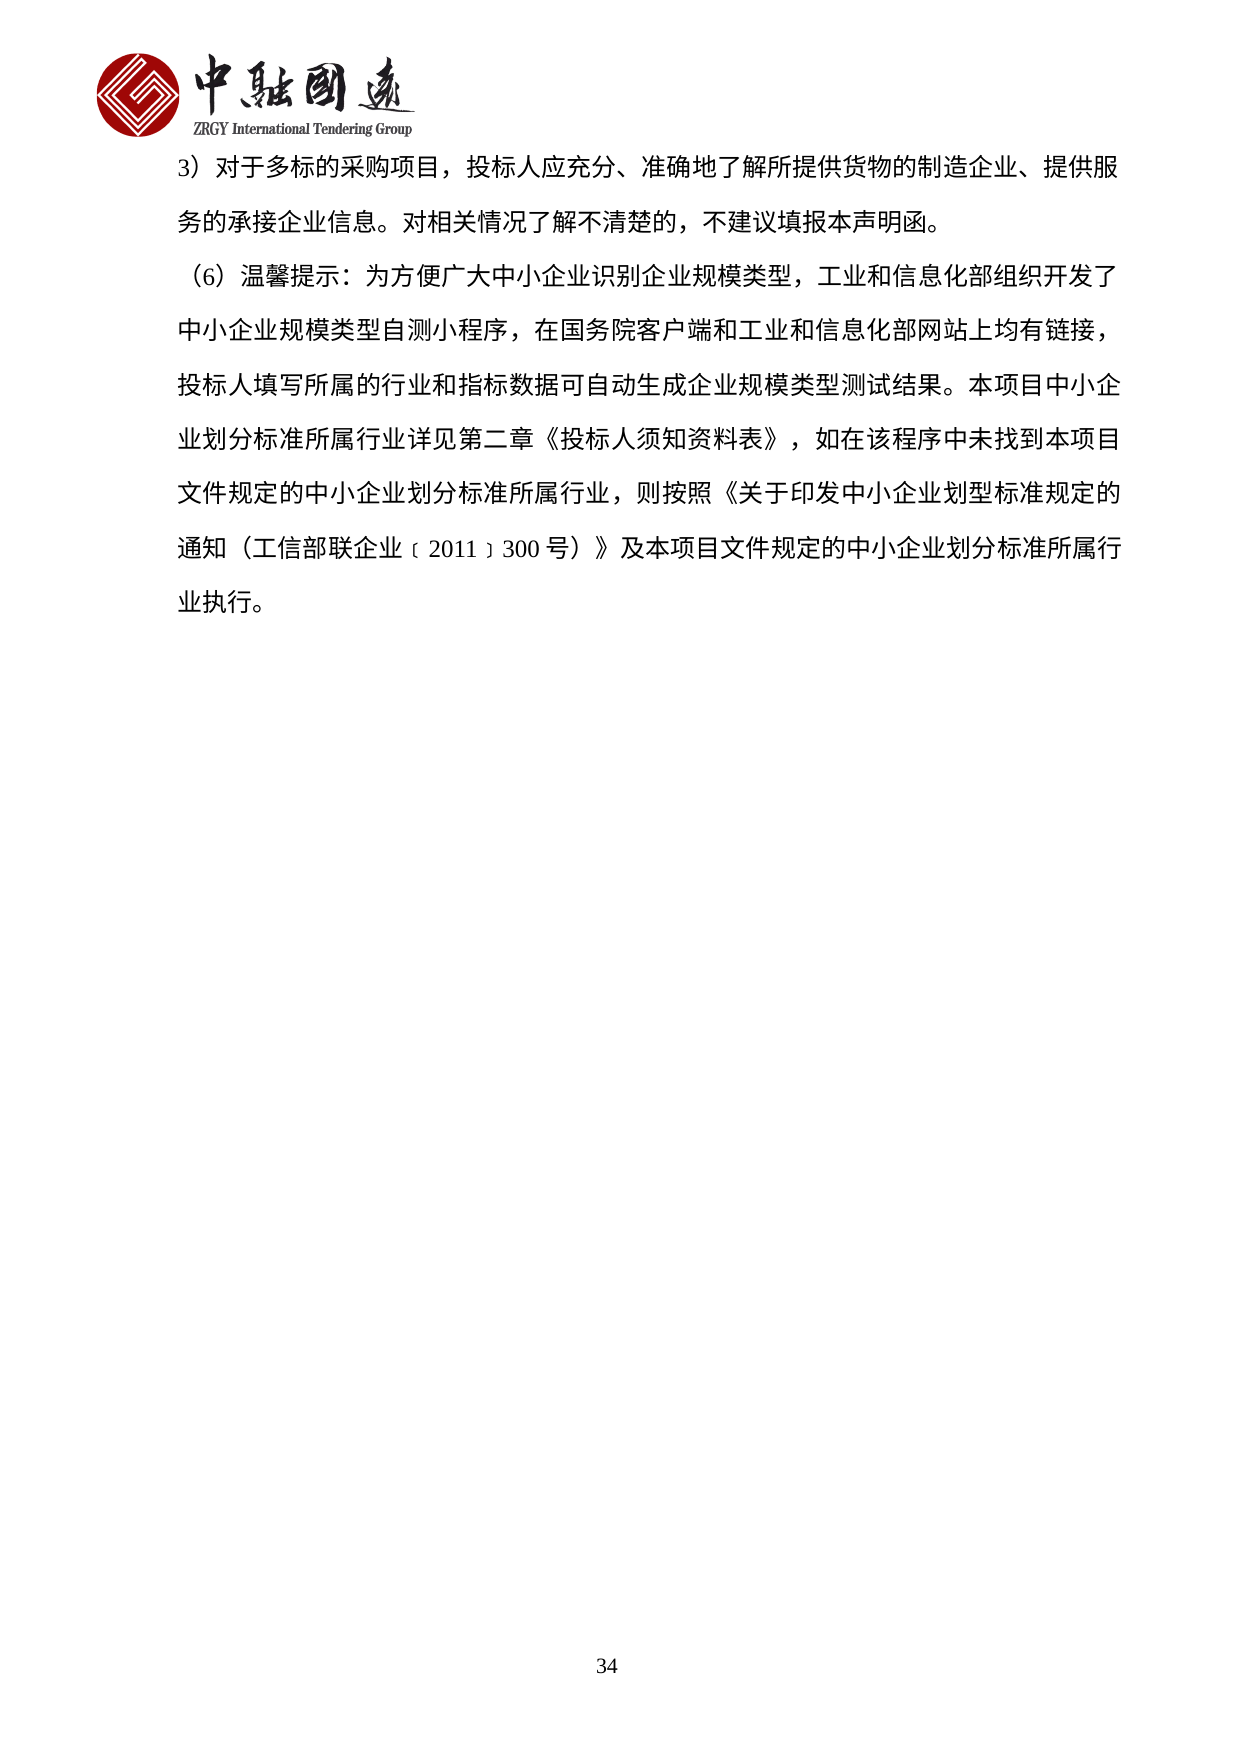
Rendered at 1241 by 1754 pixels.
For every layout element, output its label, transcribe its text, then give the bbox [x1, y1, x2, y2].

picture [93, 48, 420, 142]
text 3）对于多标的采购项目，投标人应充分、准确地了解所提供货物的制造企业、提供服务的承接企业信息。对相关情况了解不清楚的，不建议填报本声明函。 [177, 148, 1122, 238]
text （6）温馨提示：为方便广大中小企业识别企业规模类型，工业和信息化部组织开发了中小企业规模类型自测小程序，在国务院客户端和工业和信息化部网站上均有链接，投标人填写所属的行业和指标数据可自动生成企业规模类型测试结果。本项目中小企业划分标准所属行业详见第二章《投标人须知资料表》，如在该程序中未找到本项目文件规定的中小企业划分标准所属行业，则按照《关于印发中小企业划型标准规定的通知（工信部联企业﹝2011﹞300号）》及本项目文件规定的中小企业划分标准所属行业执行。 [177, 256, 1122, 619]
